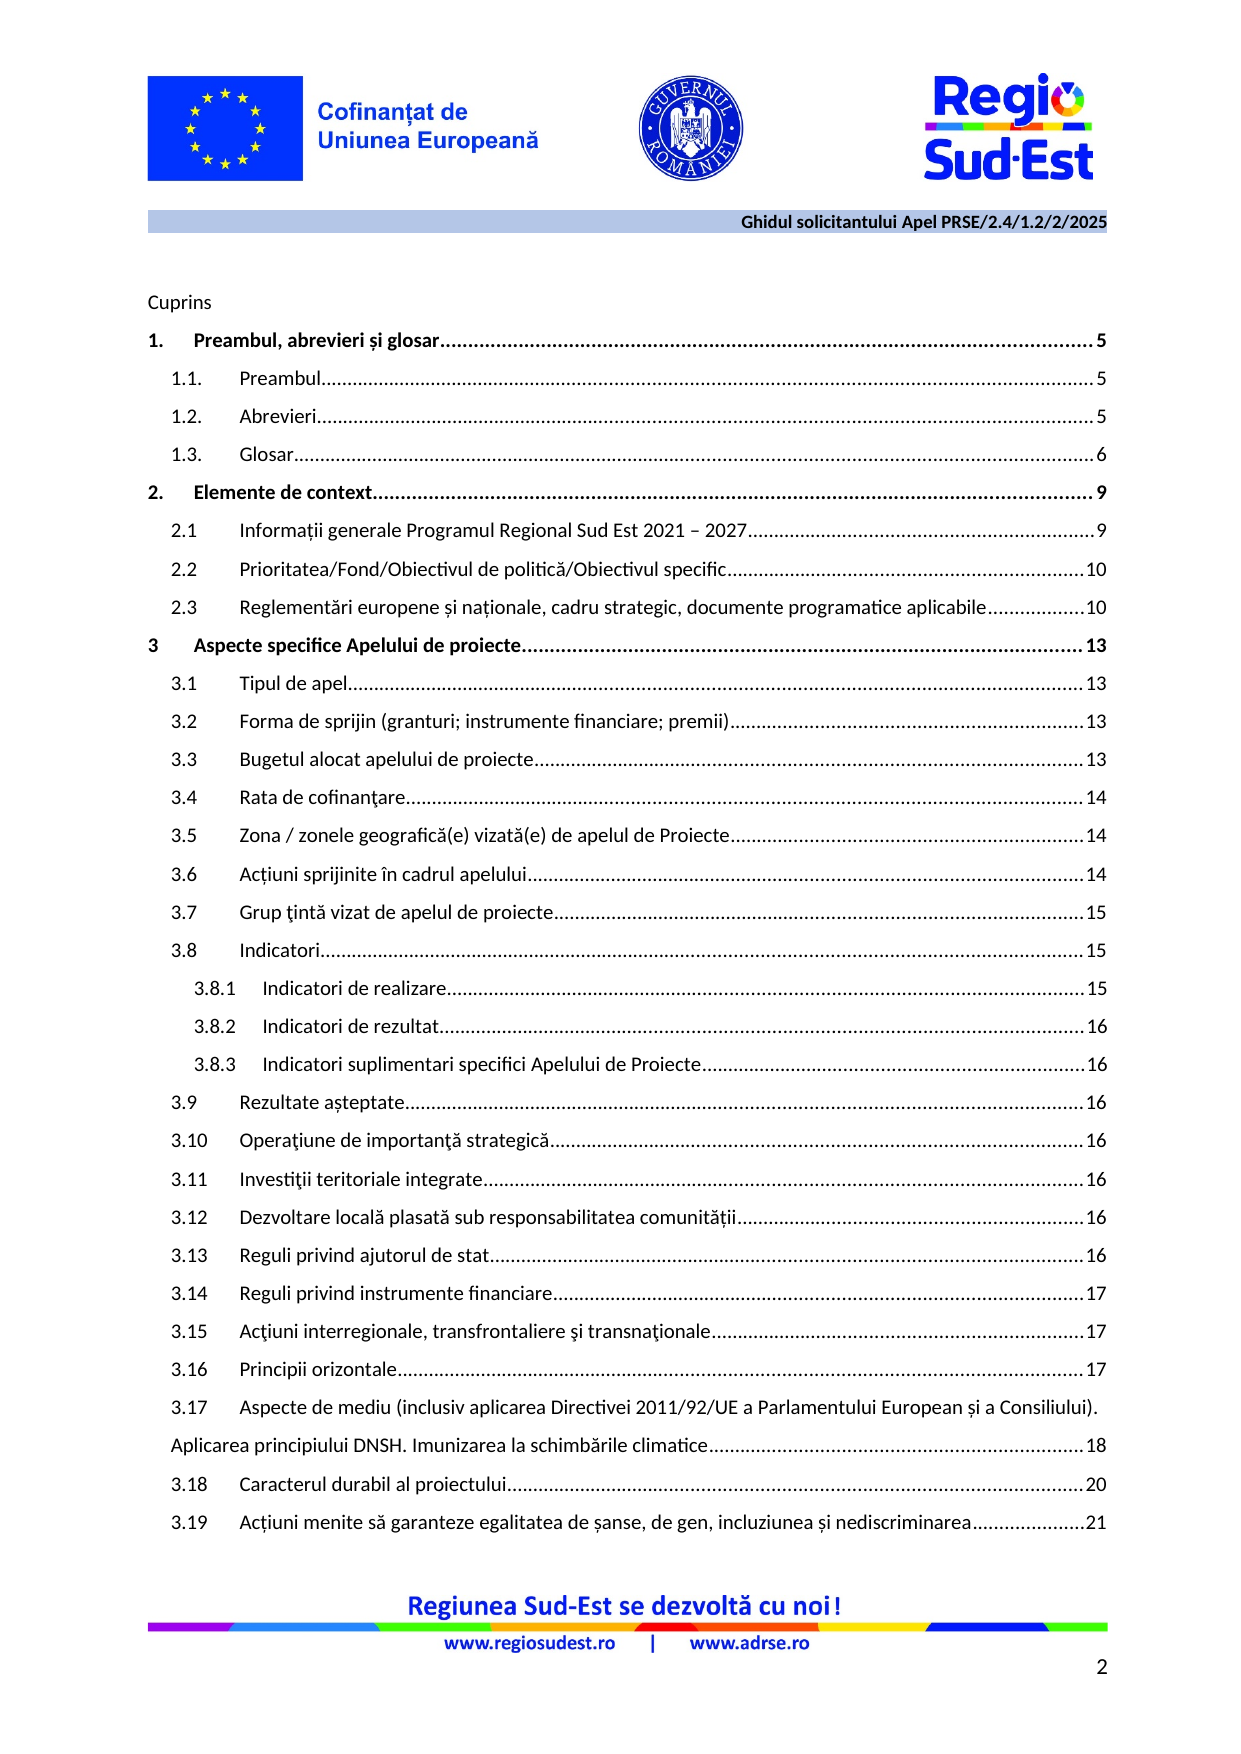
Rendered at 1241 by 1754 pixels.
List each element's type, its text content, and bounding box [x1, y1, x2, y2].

text Cuprins [148, 289, 1107, 314]
picture [147, 73, 1093, 182]
picture [147, 1595, 1108, 1653]
